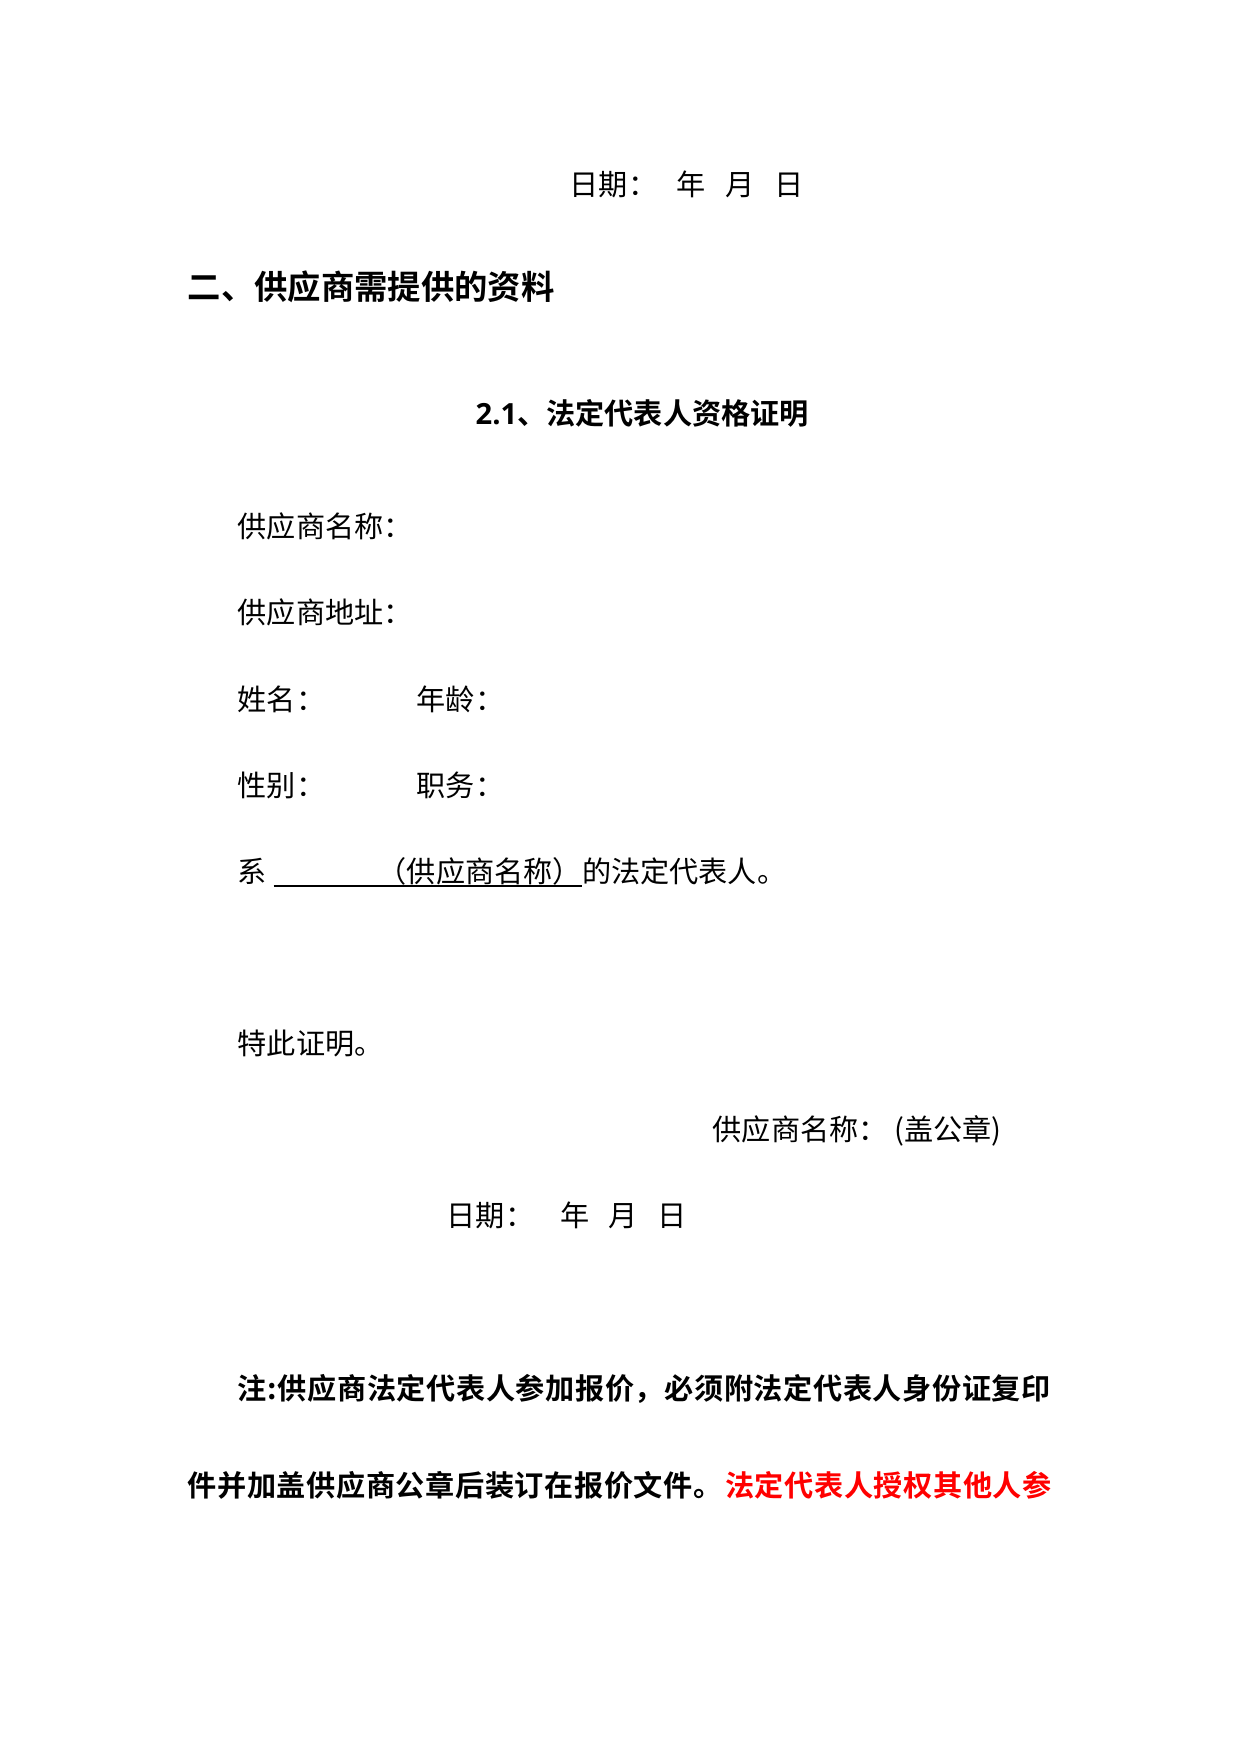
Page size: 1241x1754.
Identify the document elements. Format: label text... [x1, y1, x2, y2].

text 日期： 年 月 日 [187, 162, 1053, 204]
text 供应商名称： [187, 492, 1053, 557]
text 姓名： 年龄： [187, 665, 1053, 730]
text 日期： 年 月 日 [187, 1182, 1053, 1247]
text 特此证明。 [187, 1009, 1053, 1074]
subtitle 2.1、法定代表人资格证明 [231, 379, 1053, 444]
subtitle 二、供应商需提供的资料 [187, 252, 1053, 317]
text 系 （供应商名称）的法定代表人。 [187, 837, 1053, 902]
text 供应商地址： [187, 579, 1053, 644]
text 性别： 职务： [187, 751, 1053, 816]
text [187, 1354, 1053, 1516]
text 供应商名称： (盖公章) [187, 1096, 1053, 1161]
